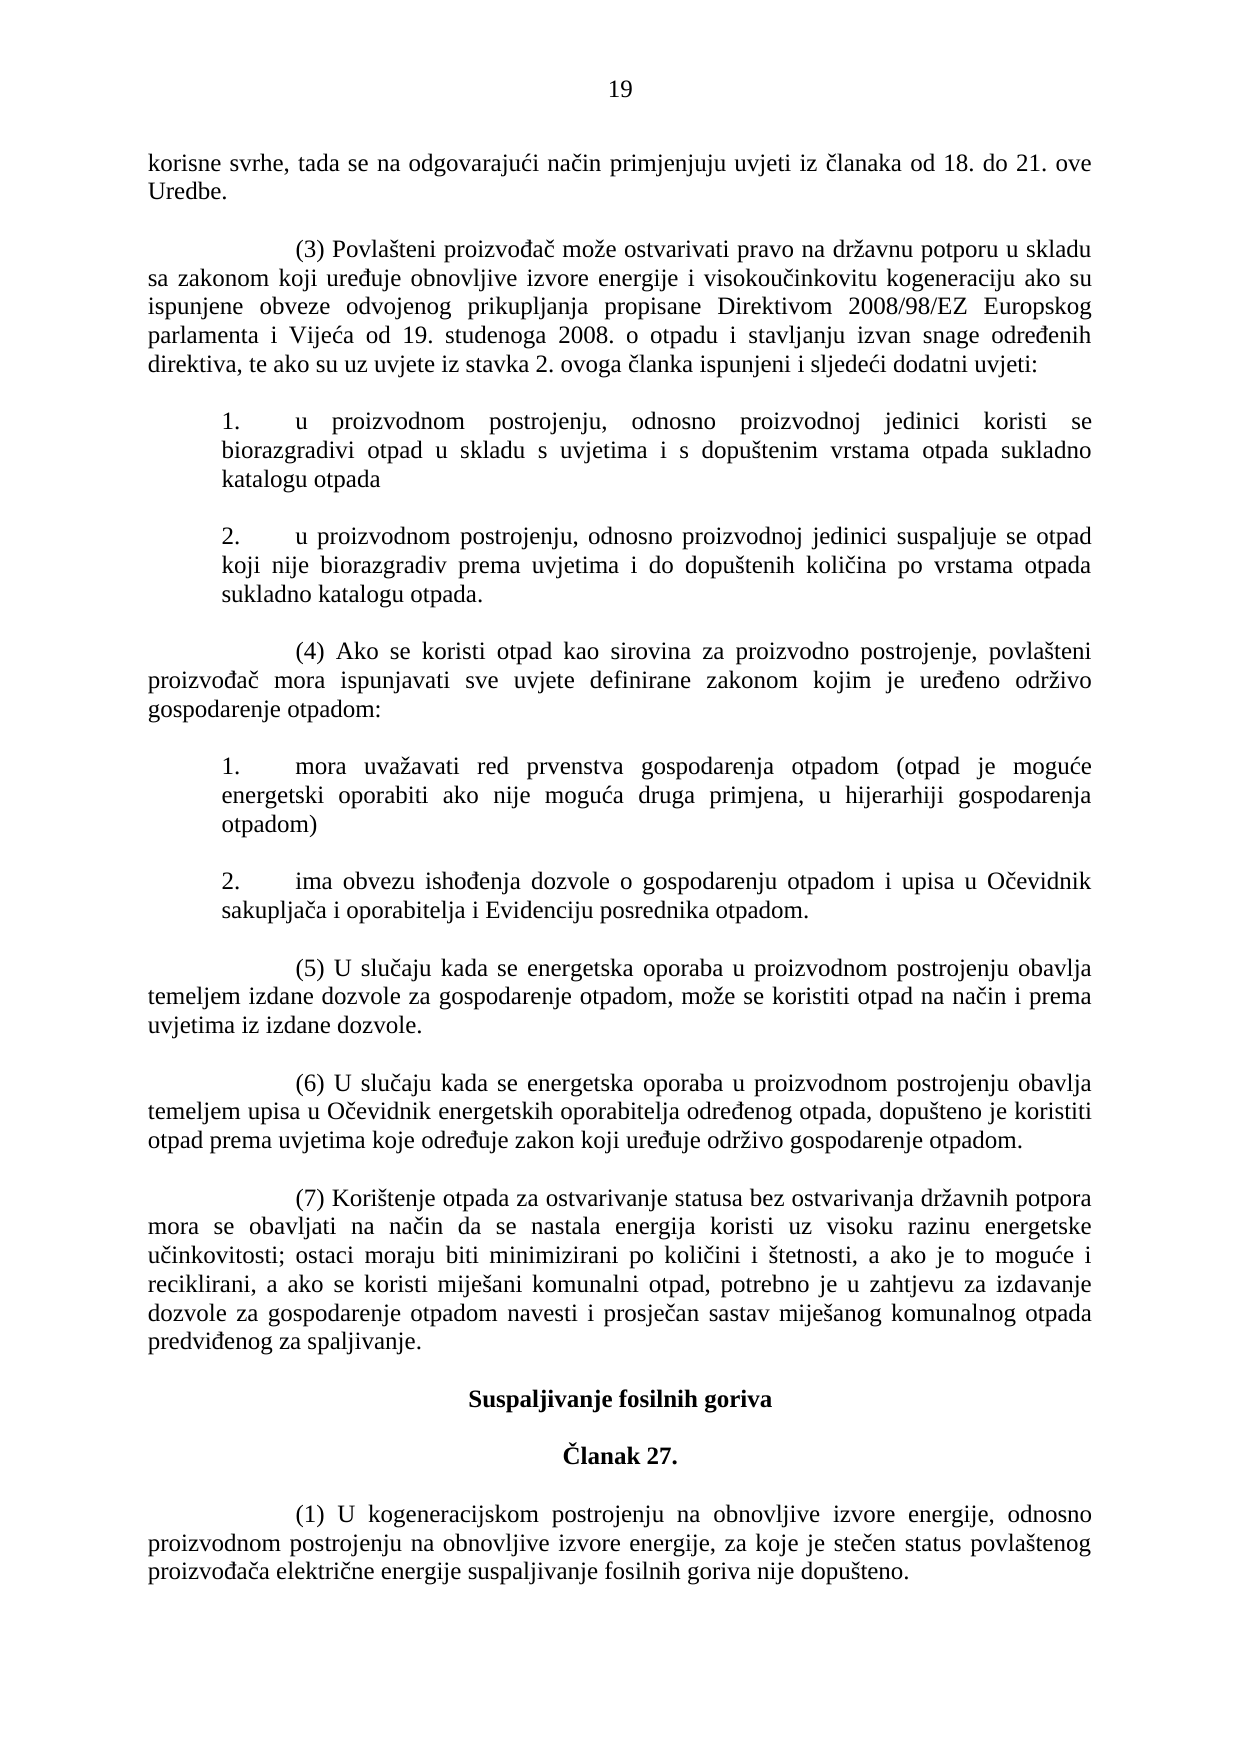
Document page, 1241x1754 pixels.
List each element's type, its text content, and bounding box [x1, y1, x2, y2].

text (6) U slučaju kada se energetska oporaba u proizvodnom postrojenju obavlja temeljem upisa u Očevidnik energetskih oporabitelja određenog otpada, dopušteno je koristiti otpad prema uvjetima koje određuje zakon koji uređuje održivo gospodarenje otpadom. [148, 1068, 1093, 1154]
text (7) Korištenje otpada za ostvarivanje statusa bez ostvarivanja državnih potpora mora se obavljati na način da se nastala energija koristi uz visoku razinu energetske učinkovitosti; ostaci moraju biti minimizirani po količini i štetnosti, a ako je to moguće i reciklirani, a ako se koristi miješani komunalni otpad, potrebno je u zahtjevu za izdavanje dozvole za gospodarenje otpadom navesti i prosječan sastav miješanog komunalnog otpada predviđenog za spaljivanje. [148, 1183, 1093, 1355]
subtitle Suspaljivanje fosilnih goriva [148, 1384, 1093, 1413]
text (5) U slučaju kada se energetska oporaba u proizvodnom postrojenju obavlja temeljem izdane dozvole za gospodarenje otpadom, može se koristiti otpad na način i prema uvjetima iz izdane dozvole. [148, 953, 1093, 1039]
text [148, 148, 1093, 205]
text 1. u proizvodnom postrojenju, odnosno proizvodnoj jedinici koristi se biorazgradivi otpad u skladu s uvjetima i s dopuštenim vrstama otpada sukladno katalogu otpada [221, 406, 1093, 493]
text 2. ima obvezu ishođenja dozvole o gospodarenju otpadom i upisa u Očevidnik sakupljača i oporabitelja i Evidenciju posrednika otpadom. [221, 866, 1093, 924]
text (1) U kogeneracijskom postrojenju na obnovljive izvore energije, odnosno proizvodnom postrojenju na obnovljive izvore energije, za koje je stečen status povlaštenog proizvođača električne energije suspaljivanje fosilnih goriva nije dopušteno. [148, 1499, 1093, 1585]
text 1. mora uvažavati red prvenstva gospodarenja otpadom (otpad je moguće energetski oporabiti ako nije moguća druga primjena, u hijerarhiji gospodarenja otpadom) [221, 751, 1093, 838]
text 2. u proizvodnom postrojenju, odnosno proizvodnoj jedinici suspaljuje se otpad koji nije biorazgradiv prema uvjetima i do dopuštenih količina po vrstama otpada sukladno katalogu otpada. [221, 521, 1093, 608]
text (4) Ako se koristi otpad kao sirovina za proizvodno postrojenje, povlašteni proizvođač mora ispunjavati sve uvjete definirane zakonom kojim je uređeno održivo gospodarenje otpadom: [148, 636, 1093, 723]
text (3) Povlašteni proizvođač može ostvarivati pravo na državnu potporu u skladu sa zakonom koji uređuje obnovljive izvore energije i visokoučinkovitu kogeneraciju ako su ispunjene obveze odvojenog prikupljanja propisane Direktivom 2008/98/EZ Europskog parlamenta i Vijeća od 19. studenoga 2008. o otpadu i stavljanju izvan snage određenih direktiva, te ako su uz uvjete iz stavka 2. ovoga članka ispunjeni i sljedeći dodatni uvjeti: [148, 234, 1093, 378]
subtitle Članak 27. [148, 1441, 1093, 1470]
